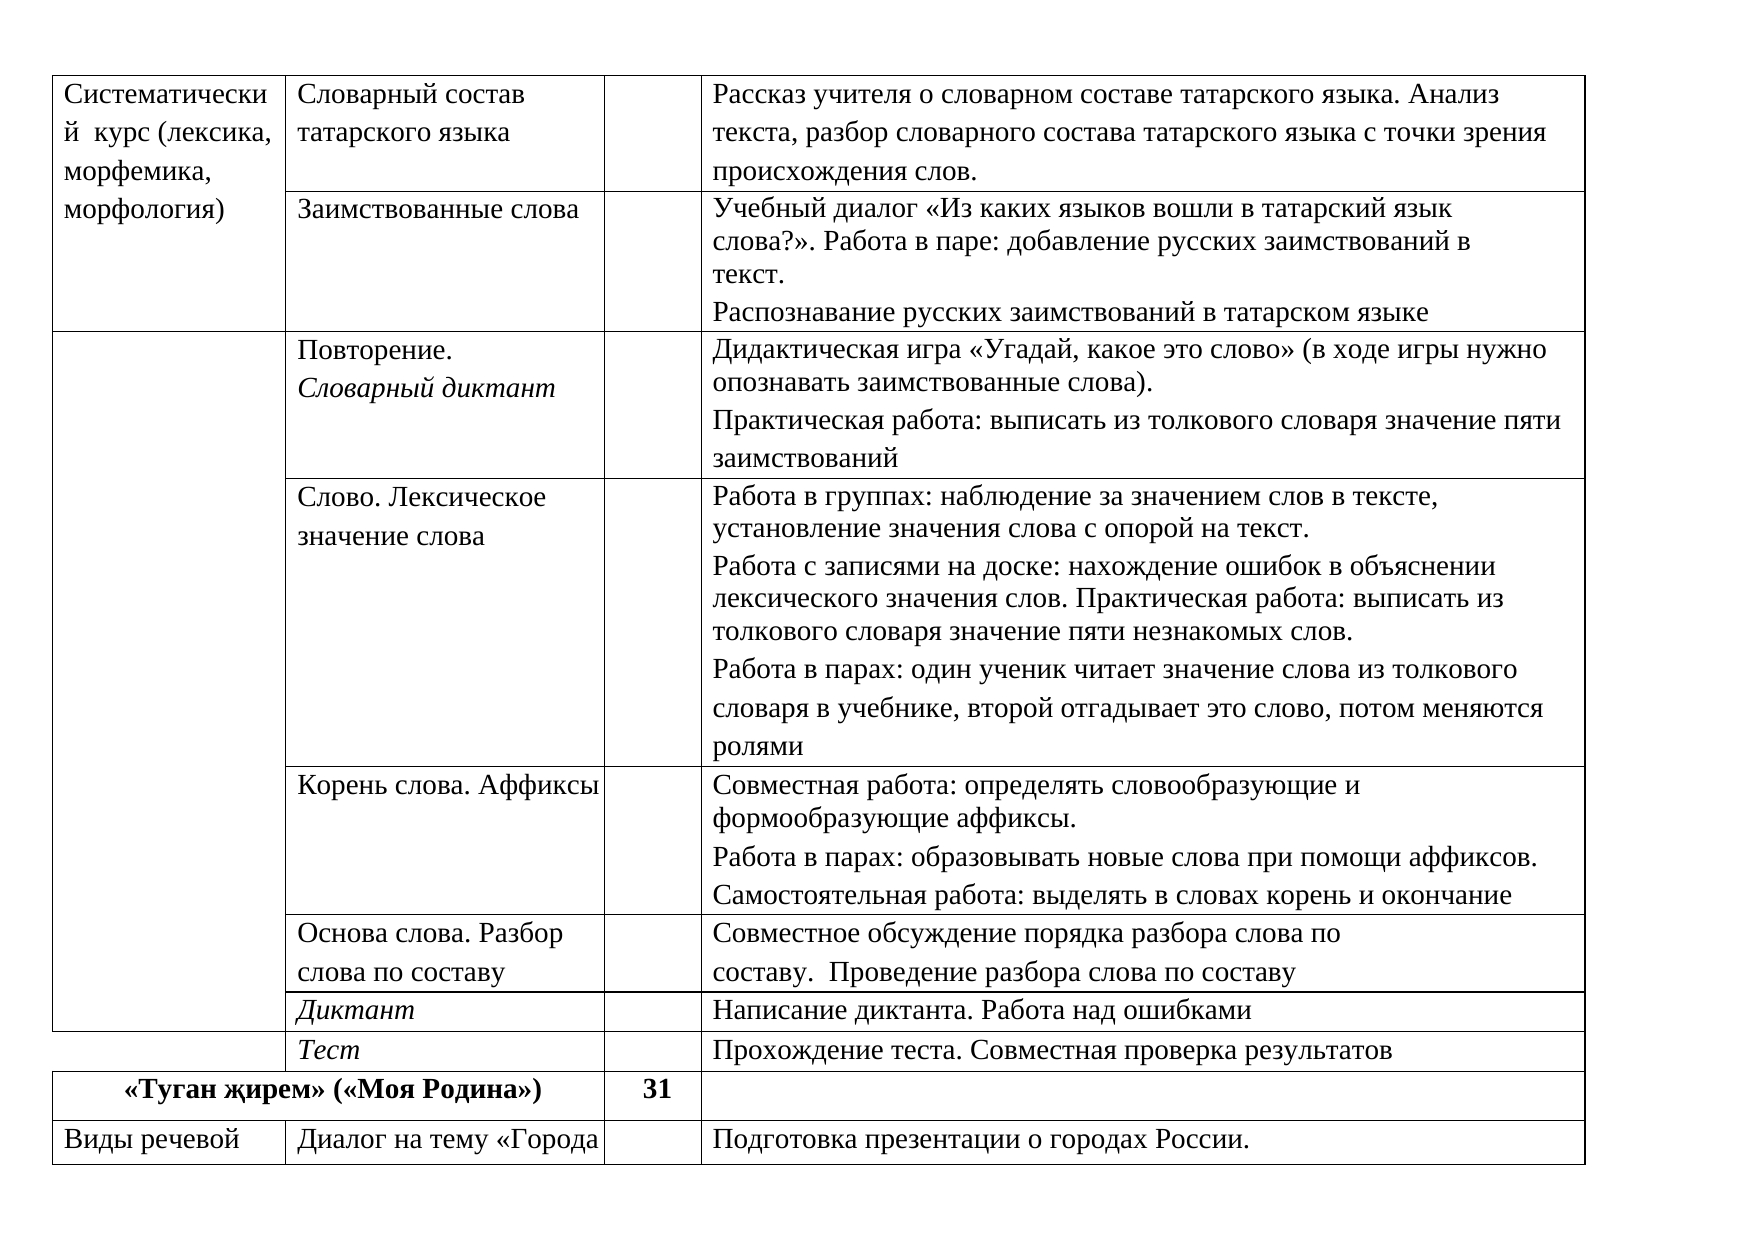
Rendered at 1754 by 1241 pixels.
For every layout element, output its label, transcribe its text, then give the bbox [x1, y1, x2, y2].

table_cell Учебный диалог «Из каких языков вошли в татарский язык слова?». Работа в паре: добавление русских заимствований в текст. Распознавание русских заимствований в татарском языке [702, 192, 1584, 331]
table_cell Совместное обсуждение порядка разбора слова по составу. Проведение разбора слова по составу [702, 915, 1584, 991]
table_cell [605, 332, 701, 478]
table_cell Повторение. Словарный диктант [286, 332, 604, 478]
table_cell Рассказ учителя о словарном составе татарского языка. Анализ текста, разбор словарного состава татарского языка с точки зрения происхождения слов. [702, 76, 1584, 191]
table_cell Заимствованные слова [286, 192, 604, 331]
table_cell [702, 1072, 1584, 1120]
table_cell Словарный состав татарского языка [286, 76, 604, 191]
table_cell Прохождение теста. Совместная проверка результатов [702, 1032, 1584, 1071]
table_cell [605, 767, 701, 914]
table_cell [605, 1032, 701, 1071]
table_cell [605, 915, 701, 991]
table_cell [702, 1121, 1584, 1164]
table_cell «Туган җирем» («Моя Родина») [53, 1072, 604, 1120]
table_cell Основа слова. Разбор слова по составу [286, 915, 604, 991]
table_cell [53, 1121, 285, 1164]
table_cell 31 [605, 1072, 701, 1120]
table_cell Работа в группах: наблюдение за значением слов в тексте, установление значения слова с опорой на текст. Работа с записями на доске: нахождение ошибок в объяснении лексического значения слов. Практическая работа: выписать из толкового словаря значение пяти незнакомых слов. Работа в парах: один ученик читает значение слова из толкового словаря в учебнике, второй отгадывает это слово, потом меняются ролями [702, 479, 1584, 766]
table_cell Систематический курс (лексика, морфемика, морфология) [53, 76, 285, 331]
table_cell Корень слова. Аффиксы [286, 767, 604, 914]
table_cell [286, 1121, 604, 1164]
table_cell [53, 332, 285, 1031]
table_cell [605, 192, 701, 331]
table_cell Тест [286, 1032, 604, 1071]
table_cell Диктант [286, 993, 604, 1031]
table_cell Слово. Лексическое значение слова [286, 479, 604, 766]
table_cell Дидактическая игра «Угадай, какое это слово» (в ходе игры нужно опознавать заимствованные слова). Практическая работа: выписать из толкового словаря значение пяти заимствований [702, 332, 1584, 478]
table_cell [605, 479, 701, 766]
table_cell [605, 993, 701, 1031]
table_cell [605, 76, 701, 191]
table_cell Написание диктанта. Работа над ошибками [702, 993, 1584, 1031]
table_cell Совместная работа: определять словообразующие и формообразующие аффиксы. Работа в парах: образовывать новые слова при помощи аффиксов. Самостоятельная работа: выделять в словах корень и окончание [702, 767, 1584, 914]
table_cell [605, 1121, 701, 1164]
